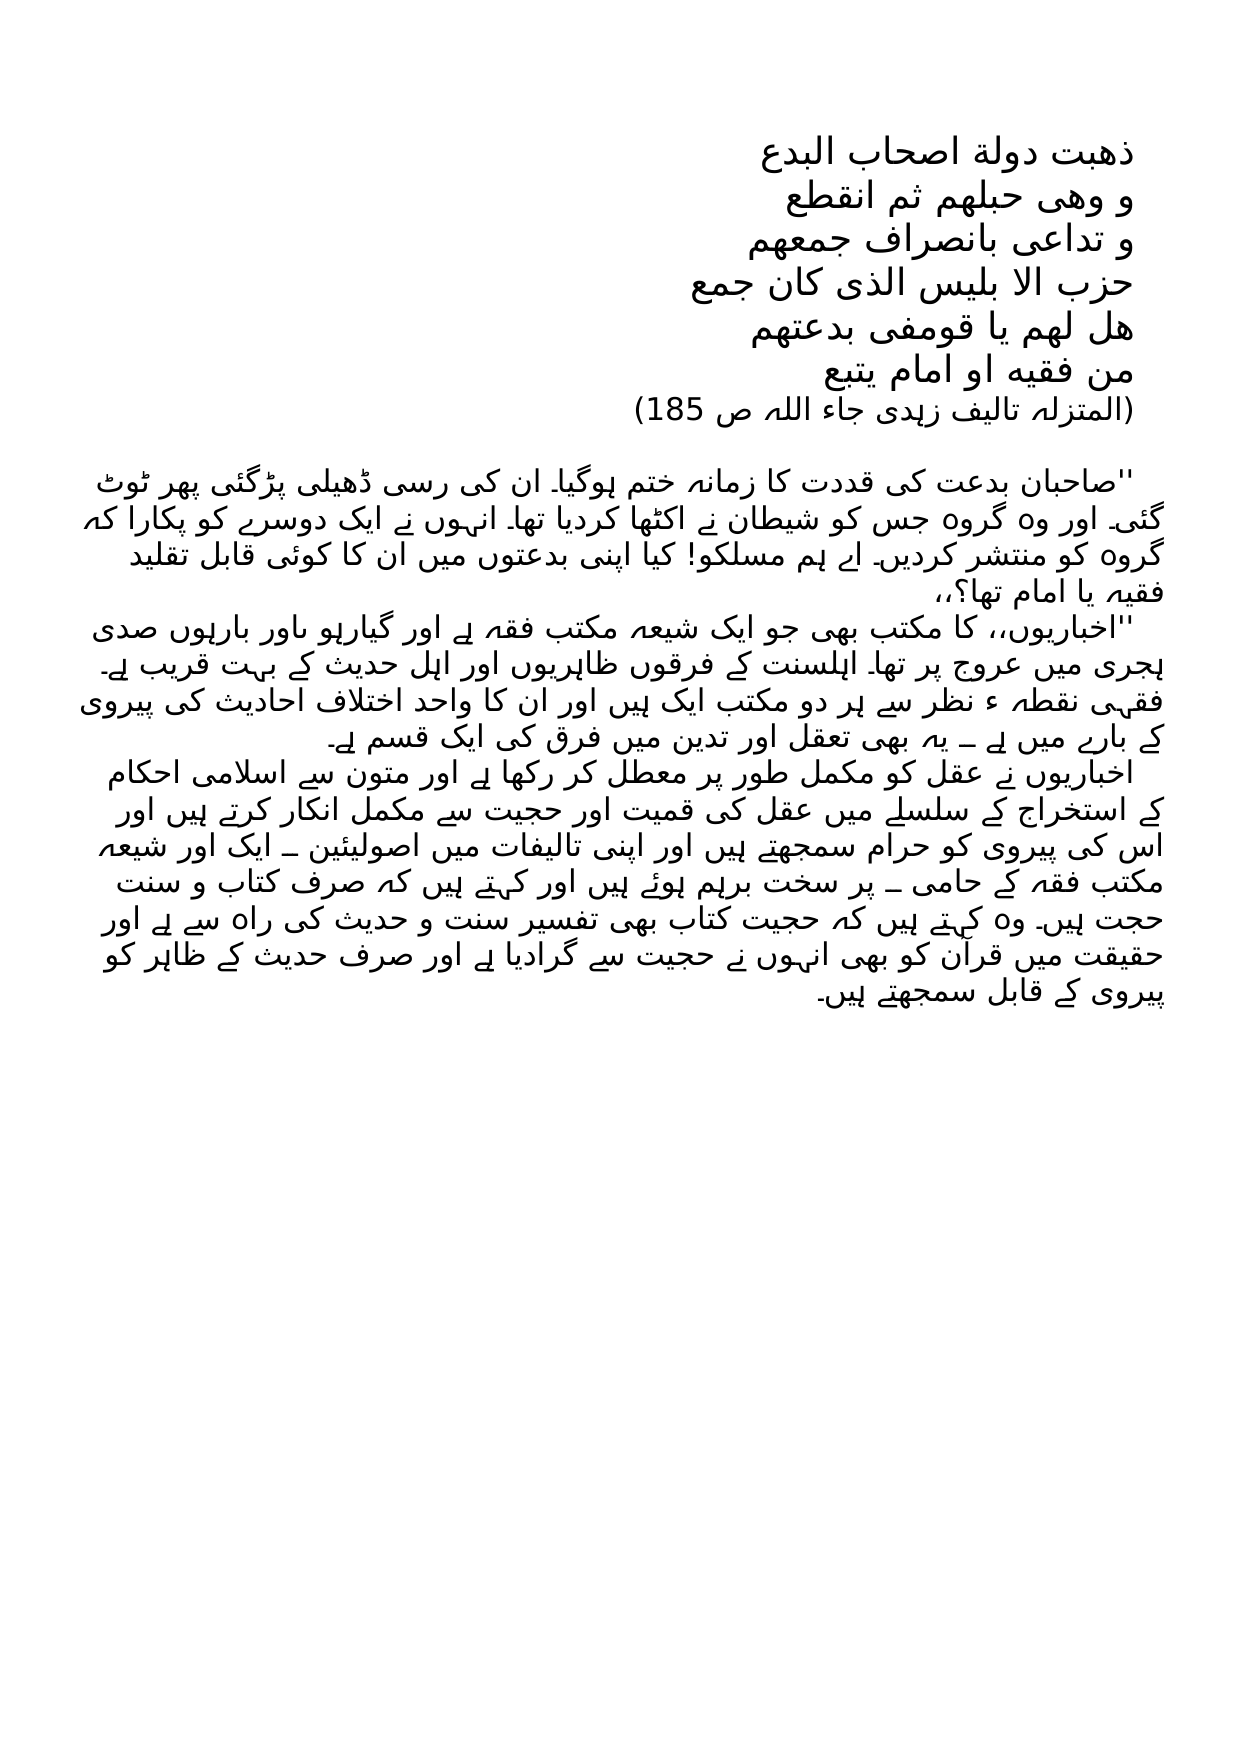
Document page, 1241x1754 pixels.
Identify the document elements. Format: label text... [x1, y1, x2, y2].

text ''اخباریوں،، کا مکتب بھی جو ایک شیعہ مکتب فقہ ہے اور گیارہو ںاور بارہوں صدی ہجری میں عروج پر تھا۔ اہلسنت کے فرقوں ظاہریوں اور اہل حدیث کے بہت قریب ہے۔ فقہی نقطہ ء نظر سے ہر دو مکتب ایک ہیں اور ان کا واحد اختلاف احادیث کی پیروی کے بارے میں ہے ۔۔۔ یہ بھی تعقل اور تدین میں فرق کی ایک قسم ہے۔ [75, 609, 1165, 755]
text ''صاحبان بدعت کی قددت کا زمانہ ختم ہوگیا۔ ان کی رسی ڈھیلی پڑگئی پھر ٹوٹ گئی۔ اور وہ گروہ جس کو شیطان نے اکٹھا کردیا تھا۔ انہوں نے ایک دوسرے کو پکارا کہ گروہ کو منتشر کردیں۔ اے ہم مسلکو! کیا اپنی بدعتوں میں ان کا کوئی قابل تقلید فقیہ یا امام تھا؟،، [75, 464, 1165, 609]
text اخباریوں نے عقل کو مکمل طور پر معطل کر رکھا ہے اور متون سے اسلامی احکام کے استخراج کے سلسلے میں عقل کی قمیت اور حجیت سے مکمل انکار کرتے ہیں اور اس کی پیروی کو حرام سمجھتے ہیں اور اپنی تالیفات میں اصولیئین ۔۔۔ ایک اور شیعہ مکتب فقہ کے حامی ۔۔۔ پر سخت برہم ہوئے ہیں اور کہتے ہیں کہ صرف کتاب و سنت حجت ہیں۔ وہ کہتے ہیں کہ حجیت کتاب بھی تفسیر سنت و حدیث کی راہ سے ہے اور حقیقت میں قرآن کو بھی انہوں نے حجیت سے گرادیا ہے اور صرف حدیث کے ظاہر کو پیروی کے قابل سمجھتے ہیں۔ [75, 755, 1165, 1009]
text و تداعی بانصراف جمعهم [75, 217, 1165, 261]
text و وهی حبلهم ثم انقطع [75, 173, 1165, 217]
text حزب الا بلیس الذی کان جمع [75, 261, 1165, 304]
text هل لهم یا قومفی بدعتهم [75, 304, 1165, 348]
text من فقیه او امام یتبع [75, 348, 1165, 392]
text (المتزلہ تالیف زہدی جاء اللہ ص 185) [75, 392, 1165, 428]
text ذهبت دولة اصحاب البدع [75, 130, 1165, 173]
